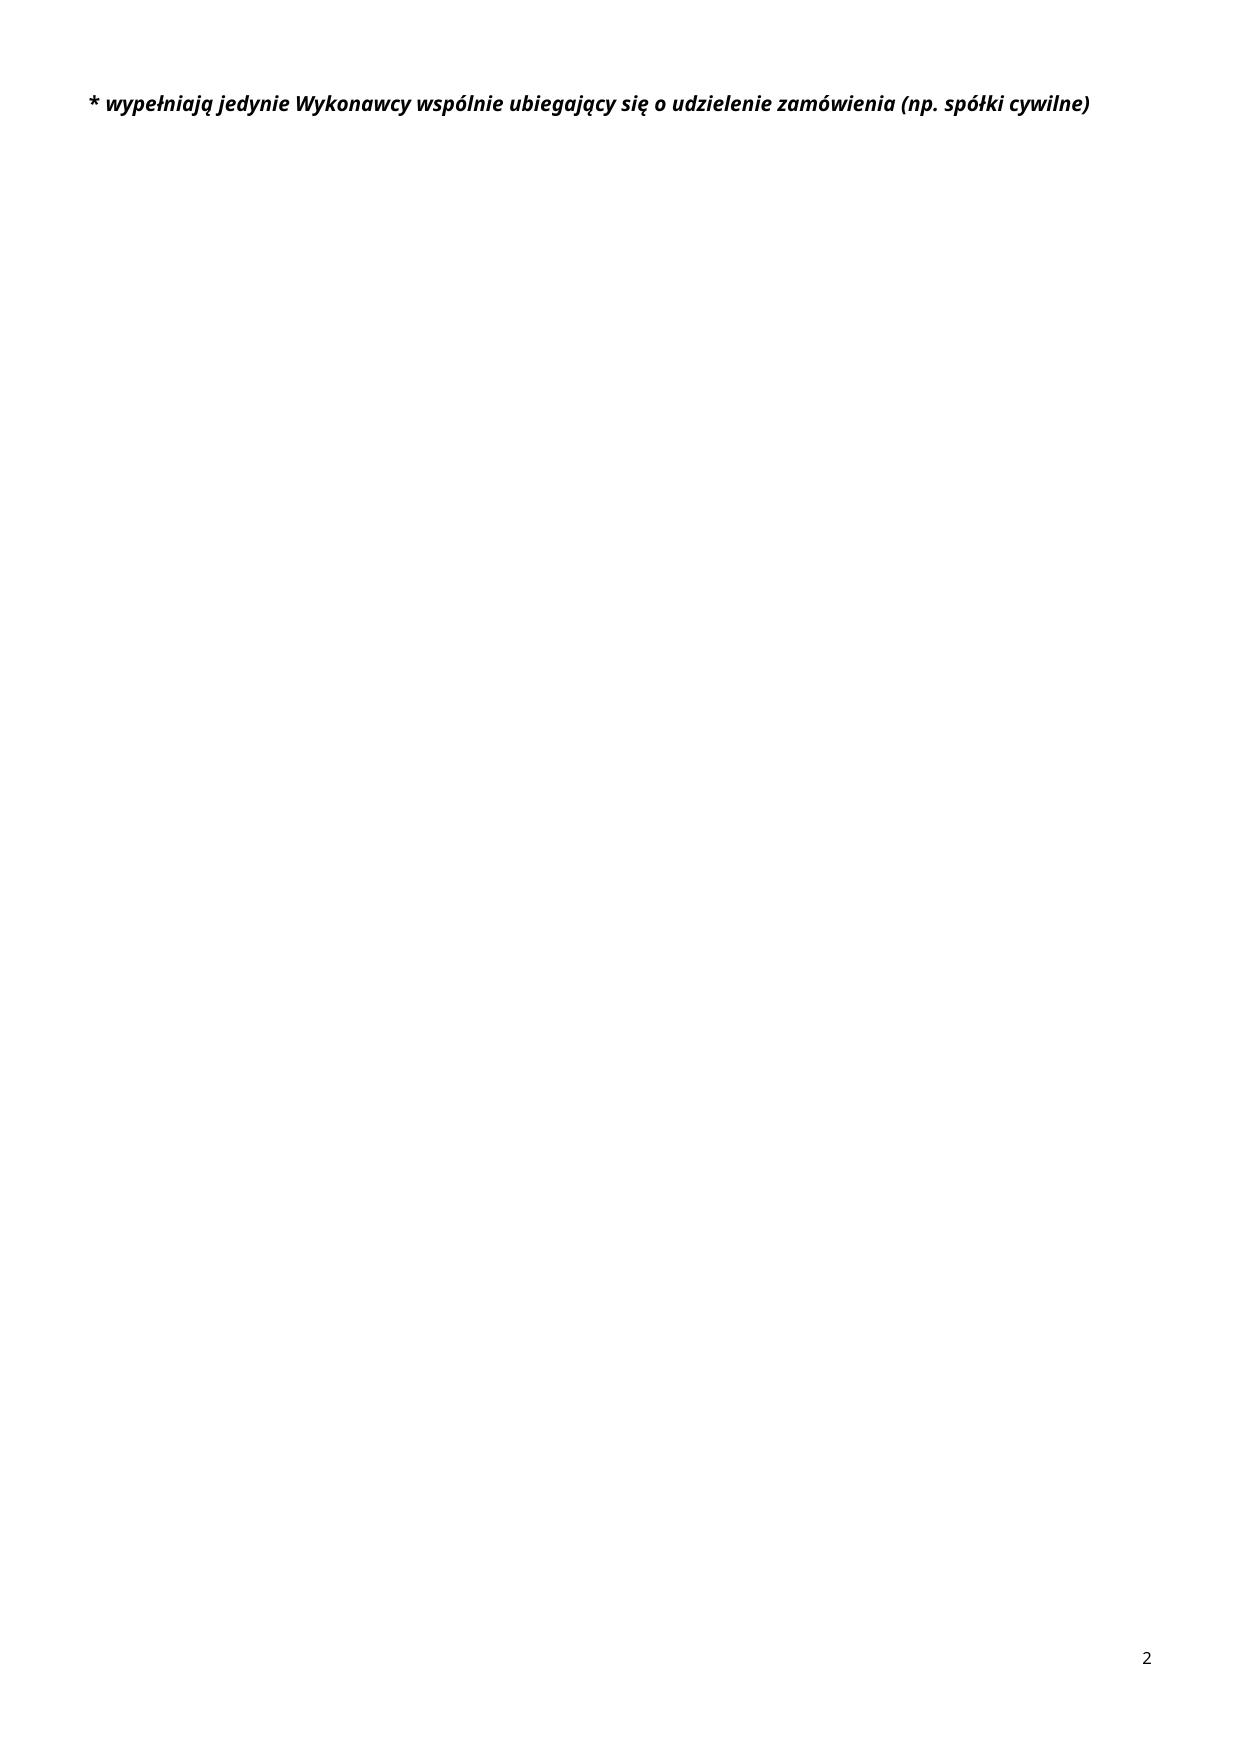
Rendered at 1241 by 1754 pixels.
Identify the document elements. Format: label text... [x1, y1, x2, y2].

text * wypełniają jedynie Wykonawcy wspólnie ubiegający się o udzielenie zamówienia (np. spółki cywilne) [89, 89, 1152, 117]
